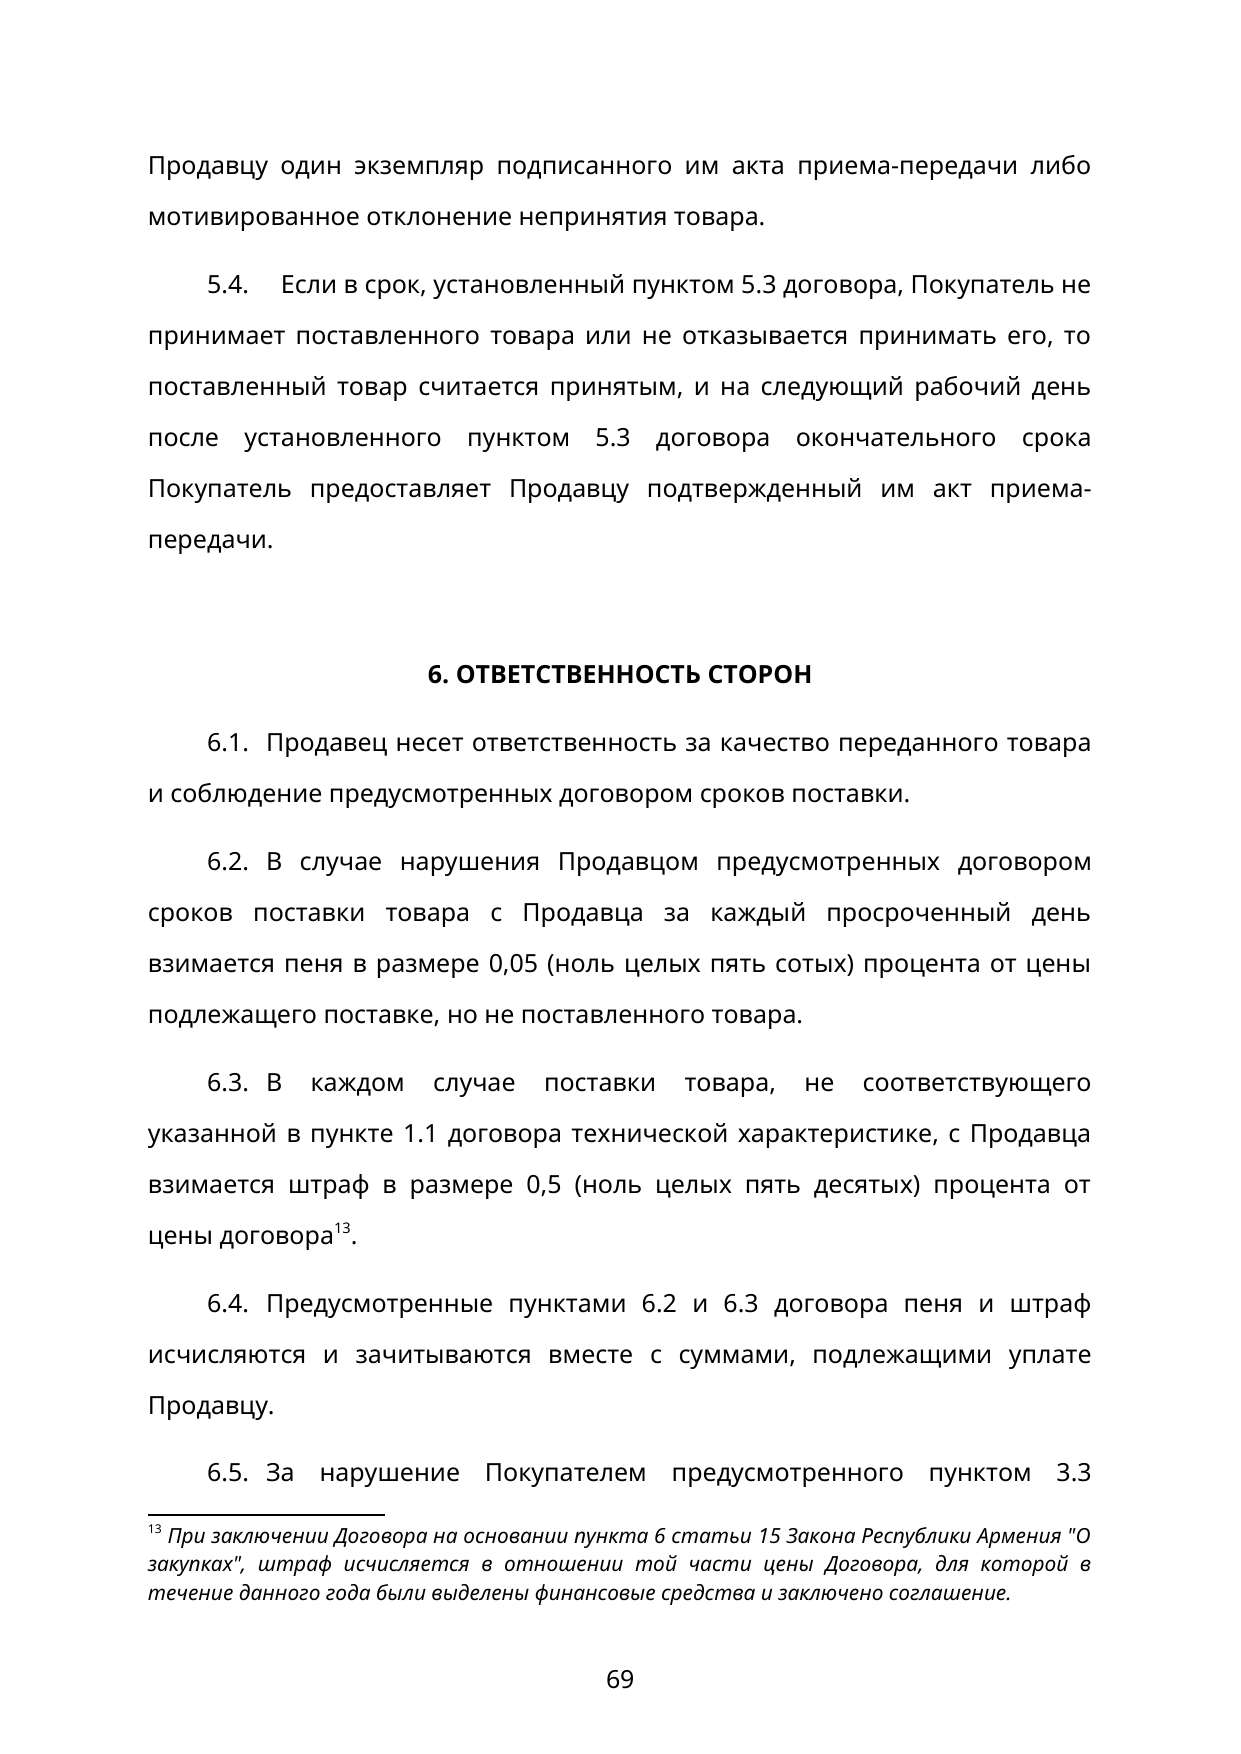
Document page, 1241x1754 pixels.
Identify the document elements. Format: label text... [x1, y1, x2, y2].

text 6.1. Продавец несет ответственность за качество переданного товара и соблюдение предусмотренных договором сроков поставки. [148, 725, 1092, 810]
text 6.4. Предусмотренные пунктами 6.2 и 6.3 договора пеня и штраф исчисляются и зачитываются вместе с суммами, подлежащими уплате Продавцу. [148, 1285, 1092, 1421]
text 6.3. В каждом случае поставки товара, не соответствующего указанной в пункте 1.1 договора технической характеристике, с Продавца взимается штраф в размере 0,5 (ноль целых пять десятых) процента от цены договора. [148, 1064, 1092, 1252]
text 5.4. Если в срок, установленный пунктом 5.3 договора, Покупатель не принимает поставленного товара или не отказывается принимать его, то поставленный товар считается принятым, и на следующий рабочий день после установленного пунктом 5.3 договора окончательного срока Покупатель предоставляет Продавцу подтвержденный им акт приема-передачи. [148, 266, 1092, 556]
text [148, 148, 1092, 233]
text 6.2. В случае нарушения Продавцом предусмотренных договором сроков поставки товара с Продавца за каждый просроченный день взимается пеня в размере 0,05 (ноль целых пять сотых) процента от цены подлежащего поставке, но не поставленного товара. [148, 843, 1092, 1031]
text 6. ОТВЕТСТВЕННОСТЬ СТОРОН [148, 657, 1092, 691]
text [148, 1455, 1092, 1489]
